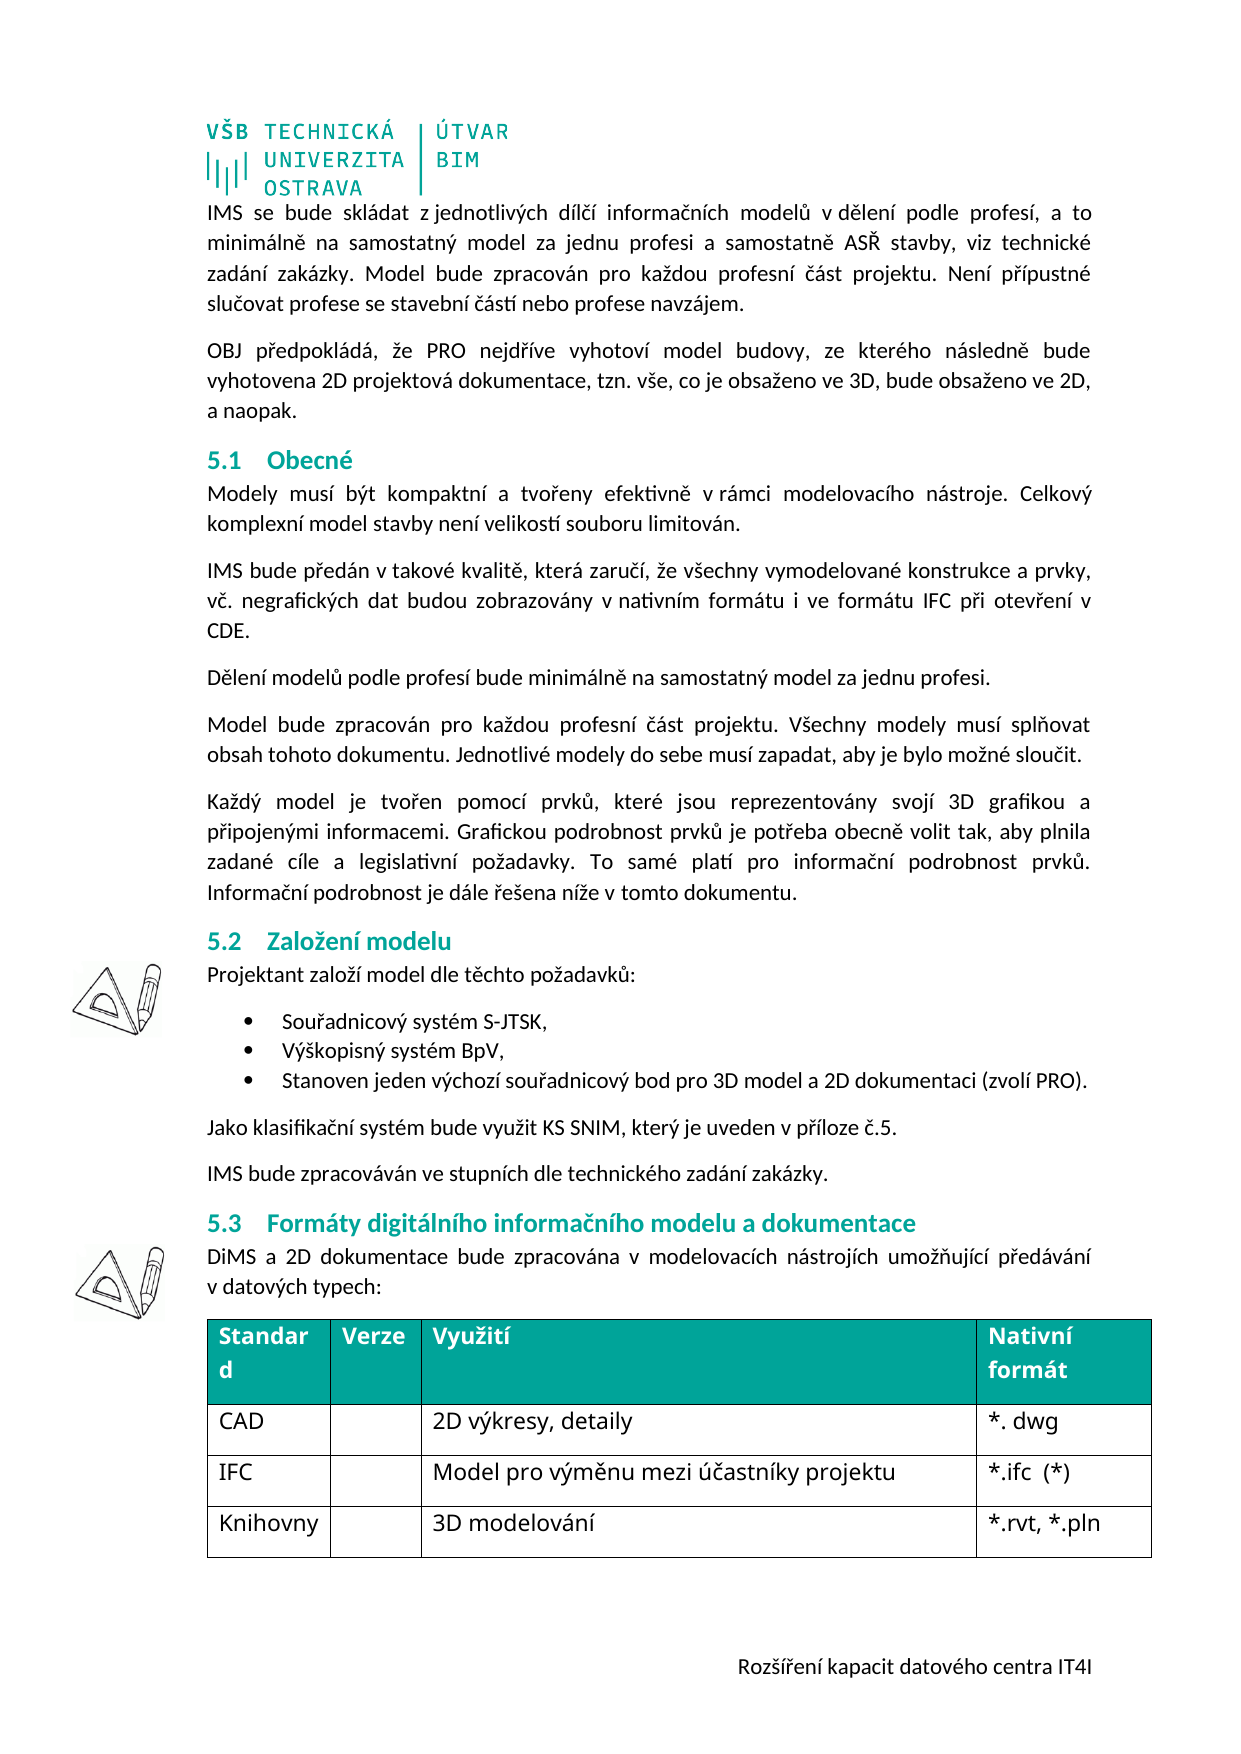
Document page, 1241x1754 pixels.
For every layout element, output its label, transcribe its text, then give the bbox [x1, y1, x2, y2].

subtitle Založení modelu [207, 924, 1092, 957]
subtitle Formáty digitálního informačního modelu a dokumentace [207, 1206, 1092, 1239]
list Výškopisný systém BpV, [244, 1037, 1092, 1065]
table_cell CAD [208, 1405, 330, 1455]
picture [70, 961, 163, 1041]
text Dělení modelů podle profesí bude minimálně na samostatný model za jednu profesi. [207, 663, 1092, 691]
table_cell *. dwg [977, 1405, 1151, 1455]
table_cell [331, 1456, 421, 1506]
table_cell *.rvt, *.pln [977, 1507, 1151, 1557]
table_cell [331, 1405, 421, 1455]
text IMS bude zpracováván ve stupních dle technického zadání zakázky. [207, 1159, 1092, 1188]
list Stanoven jeden výchozí souřadnicový bod pro 3D model a 2D dokumentaci (zvolí PRO). [244, 1066, 1092, 1094]
table_cell IFC [208, 1456, 330, 1506]
picture [73, 1244, 166, 1325]
table_cell 3D modelování [422, 1507, 976, 1557]
table_cell 2D výkresy, detaily [422, 1405, 976, 1455]
picture [206, 118, 508, 196]
table_cell *.ifc (*) [977, 1456, 1151, 1506]
table_cell [331, 1507, 421, 1557]
text Každý model je tvořen pomocí prvků, které jsou reprezentovány svojí 3D grafikou a připojenými informacemi. Grafickou podrobnost prvků je potřeba obecně volit tak, aby plnila zadané cíle a legislativní požadavky. To samé platí pro informační podrobnost prvků. Informační podrobnost je dále řešena níže v tomto dokumentu. [207, 787, 1092, 906]
table_header Nativní formát [977, 1320, 1151, 1404]
table_cell Knihovny [208, 1507, 330, 1557]
text Jako klasifikační systém bude využit KS SNIM, který je uveden v příloze č.5. [207, 1113, 1092, 1141]
list Souřadnicový systém S-JTSK, [244, 1007, 1092, 1035]
table_header Využití [422, 1320, 976, 1404]
table_header Verze [331, 1320, 421, 1404]
text Model bude zpracován pro každou profesní část projektu. Všechny modely musí splňovat obsah tohoto dokumentu. Jednotlivé modely do sebe musí zapadat, aby je bylo možné sloučit. [207, 710, 1092, 768]
table_header Standard [208, 1320, 330, 1404]
text DiMS a 2D dokumentace bude zpracována v modelovacích nástrojích umožňující předávání v datových typech: [207, 1242, 1092, 1300]
table_cell Model pro výměnu mezi účastníky projektu [422, 1456, 976, 1506]
subtitle Obecné [207, 443, 1092, 476]
text Modely musí být kompaktní a tvořeny efektivně v rámci modelovacího nástroje. Celkový komplexní model stavby není velikostí souboru limitován. [207, 479, 1092, 537]
text IMS se bude skládat z jednotlivých dílčí informačních modelů v dělení podle profesí, a to minimálně na samostatný model za jednu profesi a samostatně ASŘ stavby, viz technické zadání zakázky. Model bude zpracován pro každou profesní část projektu. Není přípustné slučovat profese se stavební částí nebo profese navzájem. [207, 148, 1092, 317]
text OBJ předpokládá, že PRO nejdříve vyhotoví model budovy, ze kterého následně bude vyhotovena 2D projektová dokumentace, tzn. vše, co je obsaženo ve 3D, bude obsaženo ve 2D, a naopak. [207, 336, 1092, 424]
text IMS bude předán v takové kvalitě, která zaručí, že všechny vymodelované konstrukce a prvky, vč. negrafických dat budou zobrazovány v nativním formátu i ve formátu IFC při otevření v CDE. [207, 556, 1092, 644]
text Projektant založí model dle těchto požadavků: [207, 960, 1092, 988]
